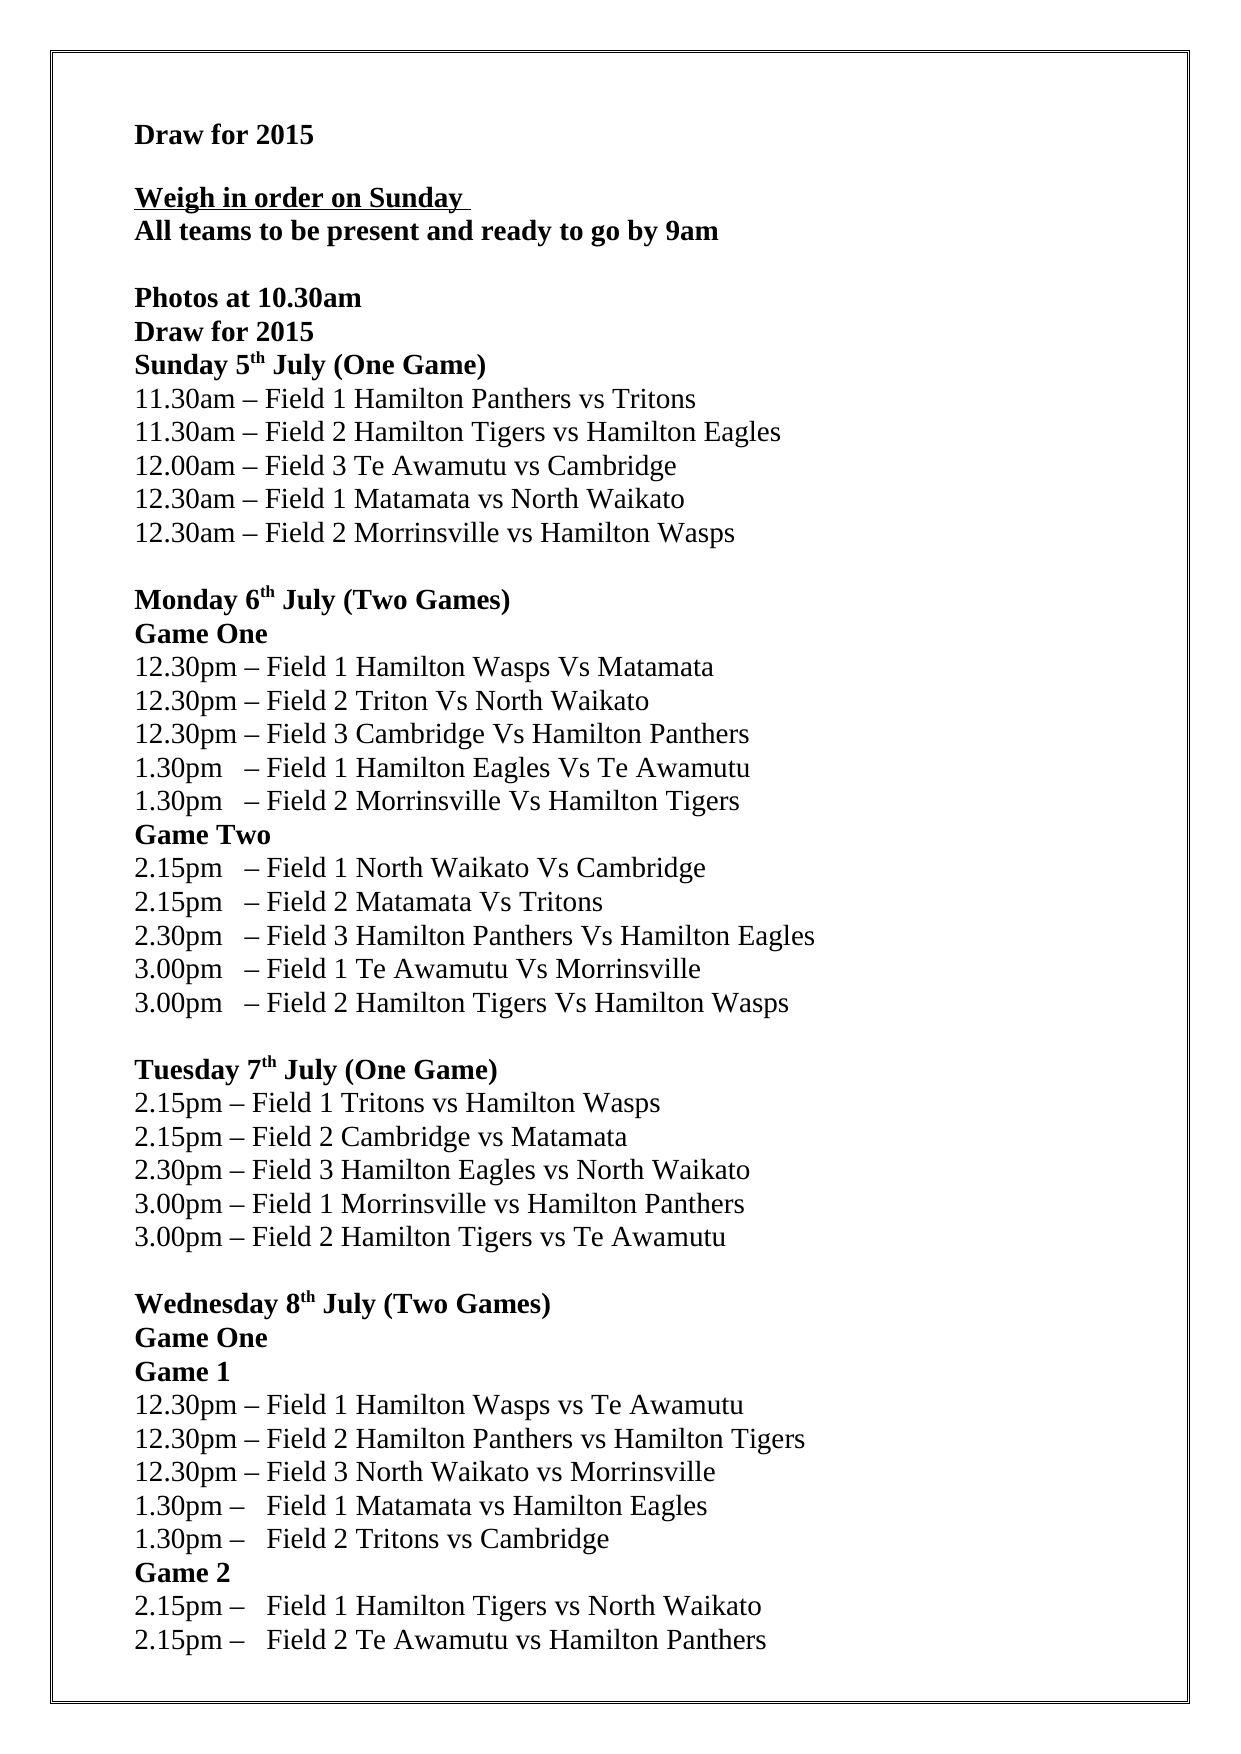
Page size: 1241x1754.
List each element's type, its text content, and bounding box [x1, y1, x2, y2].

text 2.15pm – Field 2 Te Awamutu vs Hamilton Panthers [134, 1622, 1181, 1656]
text All teams to be present and ready to go by 9am [59, 213, 1181, 247]
text 2.15pm – Field 1 Hamilton Tigers vs North Waikato [134, 1588, 1181, 1622]
text 2.15pm – Field 2 Matamata Vs Tritons [134, 884, 1181, 918]
text Game 2 [134, 1555, 1181, 1588]
text 12.00am – Field 3 Te Awamutu vs Cambridge [134, 448, 1181, 482]
text 1.30pm – Field 1 Matamata vs Hamilton Eagles [134, 1488, 1181, 1521]
text 2.15pm – Field 2 Cambridge vs Matamata [134, 1119, 1181, 1152]
text Wednesday 8th July (Two Games) [134, 1287, 1181, 1320]
text Tuesday 7th July (One Game) [134, 1052, 1181, 1085]
text Monday 6th July (Two Games) [134, 582, 1181, 616]
text 2.30pm – Field 3 Hamilton Eagles vs North Waikato [134, 1152, 1181, 1186]
text 3.00pm – Field 1 Morrinsville vs Hamilton Panthers [134, 1186, 1181, 1219]
text 11.30am – Field 1 Hamilton Panthers vs Tritons [134, 381, 1181, 414]
text 3.00pm – Field 2 Hamilton Tigers Vs Hamilton Wasps [134, 985, 1181, 1018]
text Game One [134, 1320, 1181, 1354]
text 12.30am – Field 1 Matamata vs North Waikato [134, 482, 1181, 515]
text Game One [134, 616, 1181, 649]
text Draw for 2015 [134, 117, 1181, 151]
text 2.15pm – Field 1 North Waikato Vs Cambridge [134, 851, 1181, 884]
text 2.30pm – Field 3 Hamilton Panthers Vs Hamilton Eagles [134, 918, 1181, 951]
text Sunday 5th July (One Game) [134, 347, 1181, 381]
text 11.30am – Field 2 Hamilton Tigers vs Hamilton Eagles [134, 414, 1181, 448]
text 12.30pm – Field 2 Triton Vs North Waikato [134, 683, 1181, 716]
text Game 1 [134, 1354, 1181, 1387]
text 1.30pm – Field 1 Hamilton Eagles Vs Te Awamutu [134, 750, 1181, 783]
text 12.30pm – Field 1 Hamilton Wasps vs Te Awamutu [134, 1387, 1181, 1421]
text 12.30pm – Field 1 Hamilton Wasps Vs Matamata [134, 649, 1181, 683]
text Game Two [134, 817, 1181, 851]
text 12.30pm – Field 2 Hamilton Panthers vs Hamilton Tigers [134, 1421, 1181, 1454]
text 3.00pm – Field 2 Hamilton Tigers vs Te Awamutu [134, 1219, 1181, 1253]
text Weigh in order on Sunday [134, 180, 1181, 213]
text 12.30pm – Field 3 North Waikato vs Morrinsville [134, 1454, 1181, 1488]
text 1.30pm – Field 2 Morrinsville Vs Hamilton Tigers [134, 783, 1181, 817]
text Photos at [134, 280, 1181, 314]
text 12.30am – Field 2 Morrinsville vs Hamilton Wasps [134, 515, 1181, 549]
text 12.30pm – Field 3 Cambridge Vs Hamilton Panthers [134, 716, 1181, 750]
text 2.15pm – Field 1 Tritons vs Hamilton Wasps [134, 1085, 1181, 1119]
text 1.30pm – Field 2 Tritons vs Cambridge [134, 1521, 1181, 1555]
text Draw for 2015 [134, 314, 1181, 347]
text 3.00pm – Field 1 Te Awamutu Vs Morrinsville [134, 951, 1181, 985]
